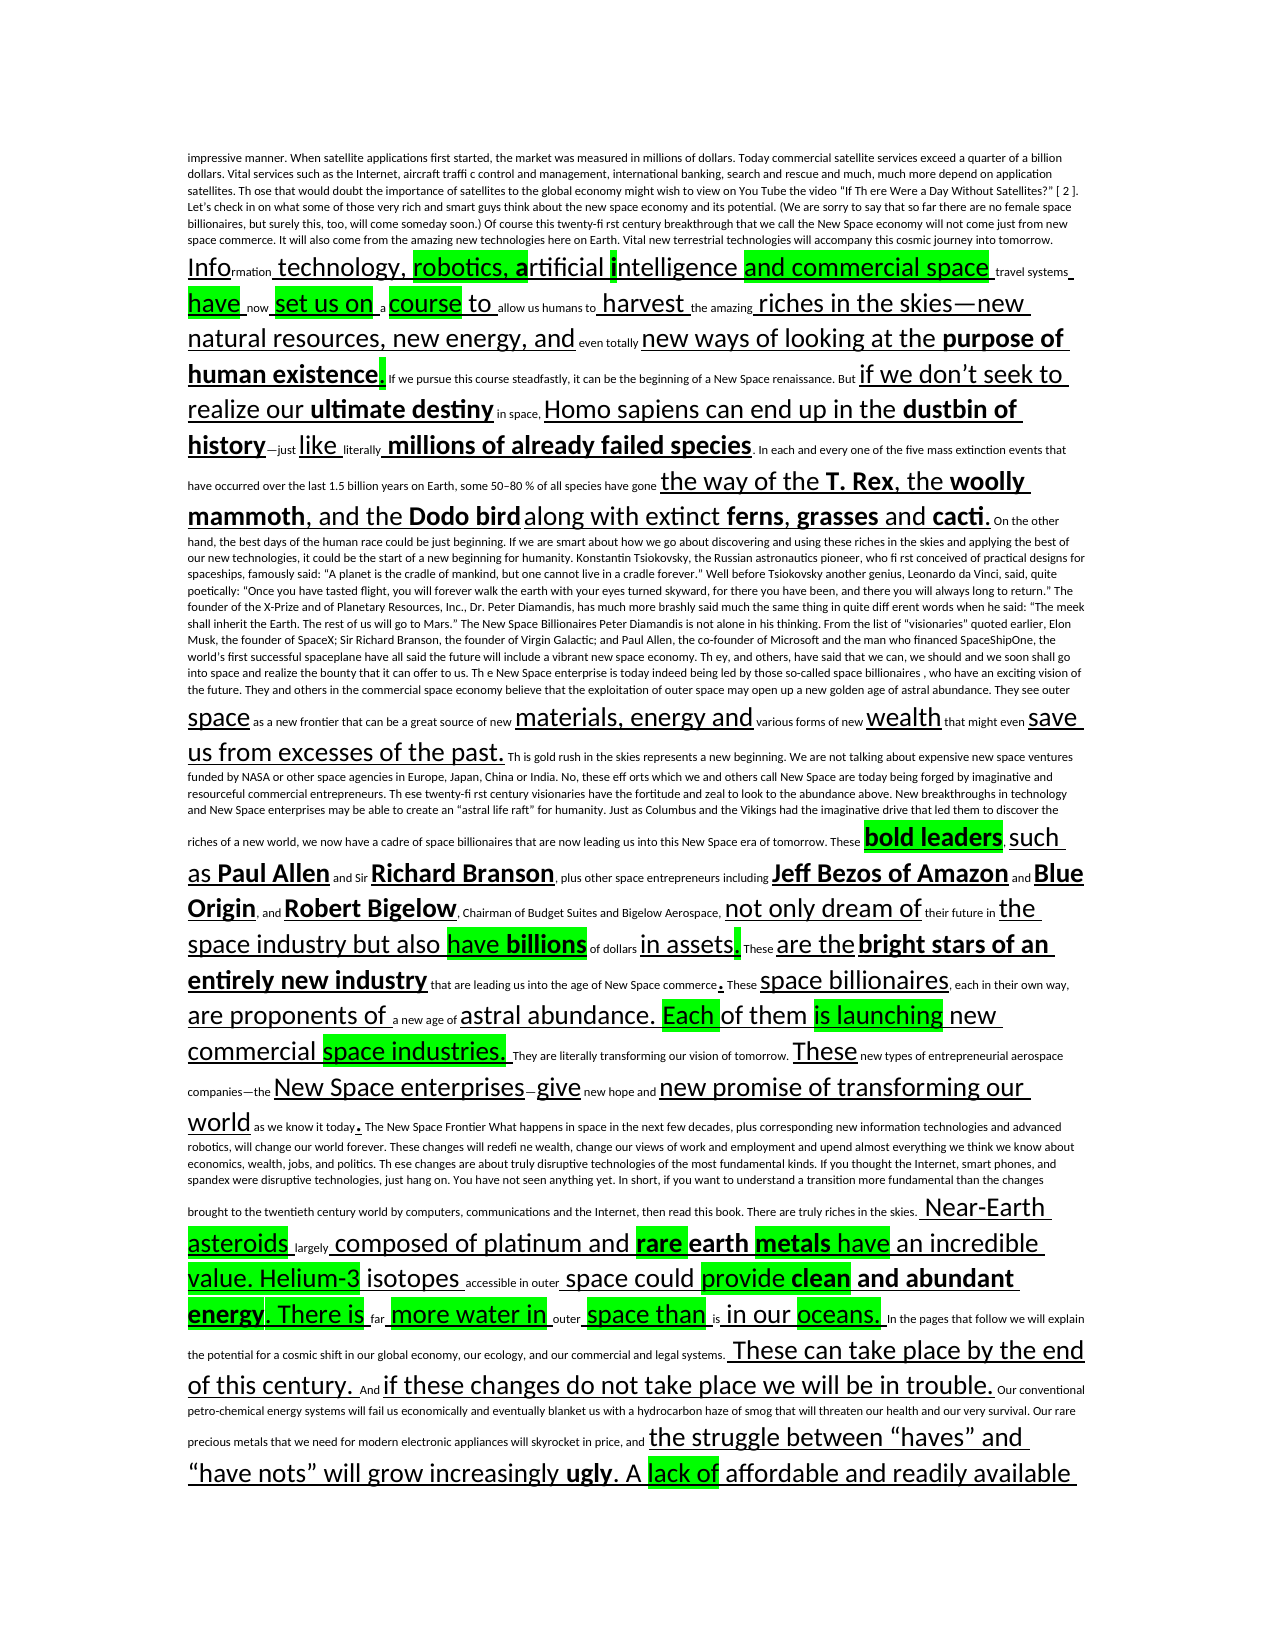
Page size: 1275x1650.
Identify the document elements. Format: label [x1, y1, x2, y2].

text [187, 150, 1087, 1489]
